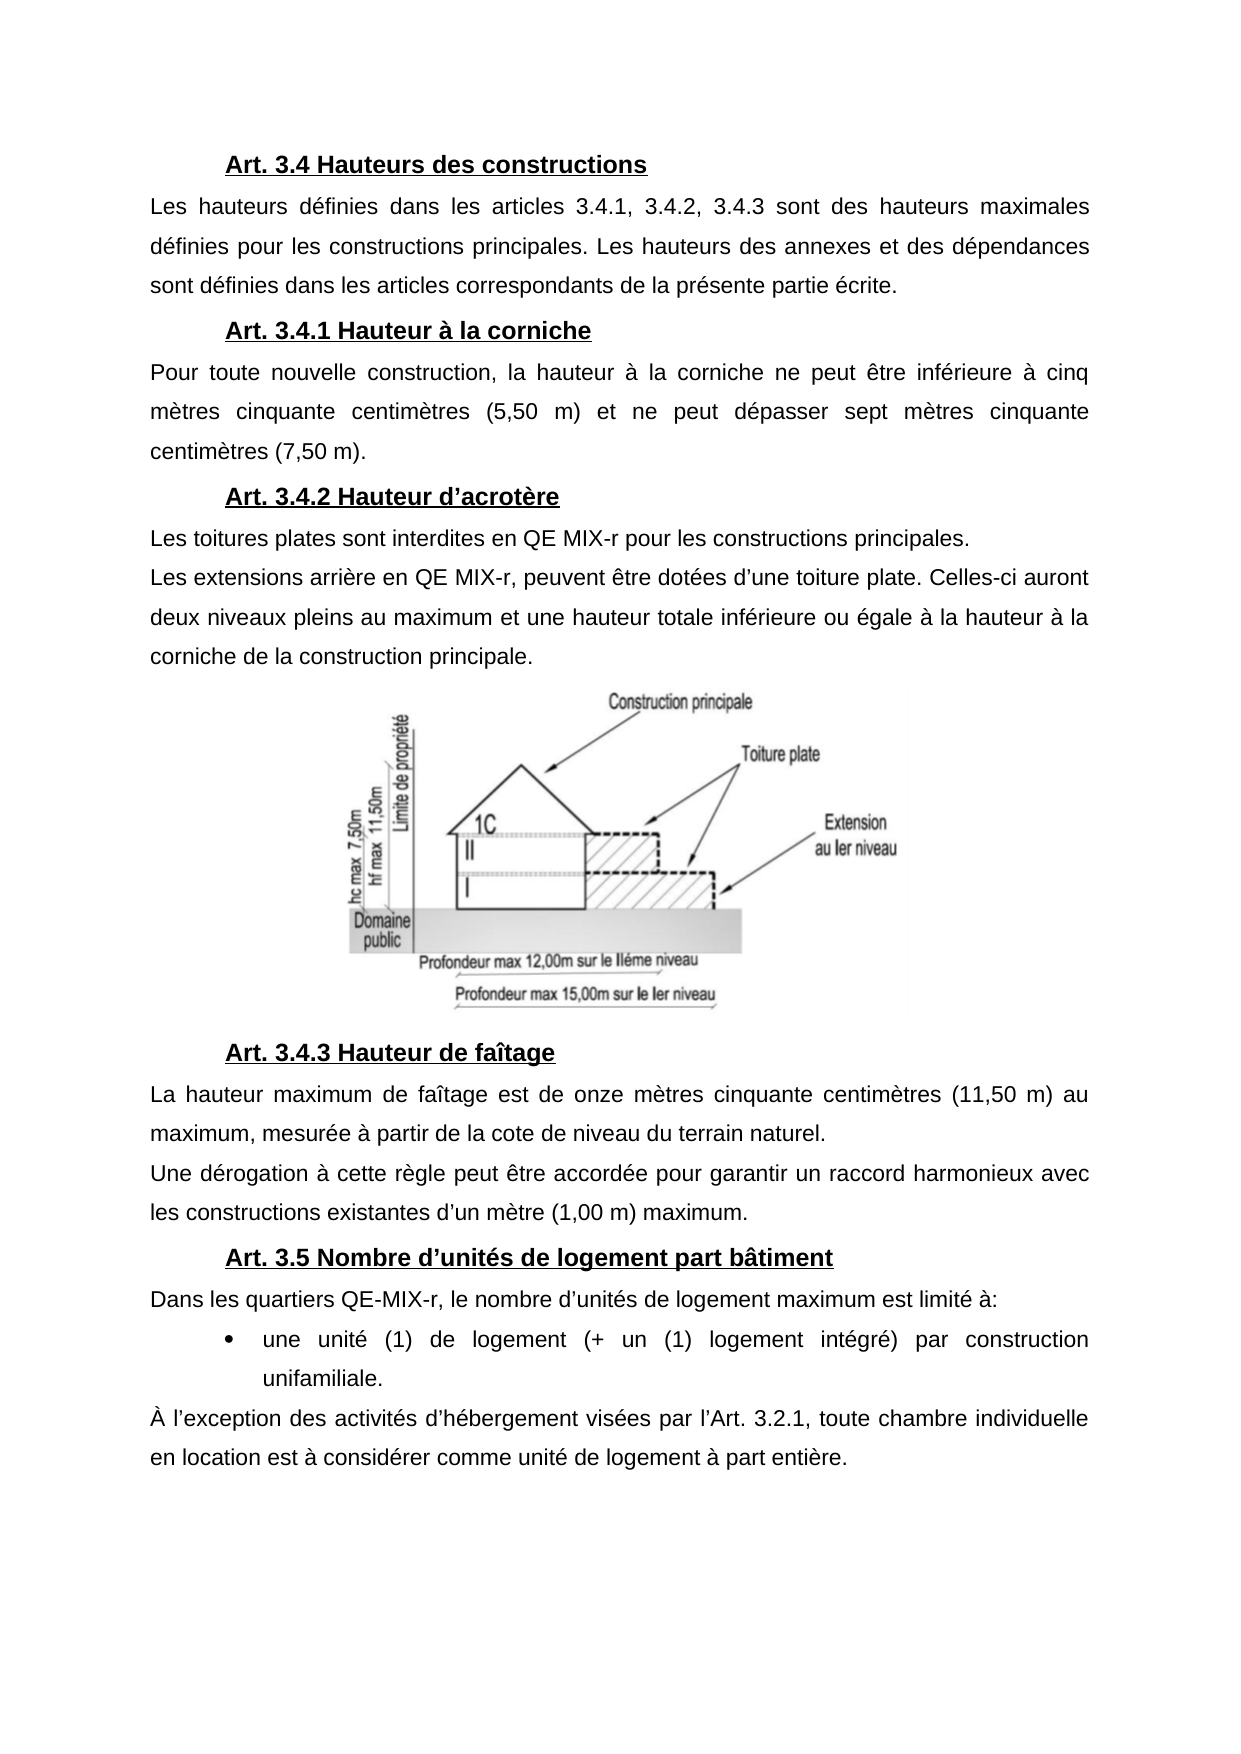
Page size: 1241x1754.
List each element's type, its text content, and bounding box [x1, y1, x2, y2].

list une unité (1) de logement (+ un (1) logement intégré) par construction unifamiliale. [225, 1326, 1090, 1391]
subtitle Art. 3.4.2 Hauteur d’acrotère [225, 481, 1090, 510]
text Les hauteurs définies dans les articles 3.4.1, 3.4.2, 3.4.3 sont des hauteurs maximales définies pour les constructions principales. Les hauteurs des annexes et des dépendances sont définies dans les articles correspondants de la présente partie écrite. [150, 193, 1090, 298]
subtitle Art. 3.4.3 Hauteur de faîtage [225, 1038, 1090, 1067]
picture [331, 682, 909, 1021]
text La hauteur maximum de faîtage est de onze mètres cinquante centimètres (11,50 m) au maximum, mesurée à partir de la cote de niveau du terrain naturel. [150, 1081, 1090, 1147]
text Pour toute nouvelle construction, la hauteur à la corniche ne peut être inférieure à cinq mètres cinquante centimètres (5,50 m) et ne peut dépasser sept mètres cinquante centimètres (7,50 m). [150, 359, 1090, 464]
text Les toitures plates sont interdites en QE MIX-r pour les constructions principales. [150, 524, 1090, 551]
subtitle Art. 3.4.1 Hauteur à la corniche [225, 316, 1090, 344]
text Dans les quartiers QE-MIX-r, le nombre d’unités de logement maximum est limité à: [150, 1286, 1090, 1312]
text Une dérogation à cette règle peut être accordée pour garantir un raccord harmonieux avec les constructions existantes d’un mètre (1,00 m) maximum. [150, 1160, 1090, 1226]
subtitle Art. 3.5 Nombre d’unités de logement part bâtiment [225, 1243, 1090, 1272]
subtitle Art. 3.4 Hauteurs des constructions [225, 150, 1090, 179]
text À l’exception des activités d’hébergement visées par l’Art. 3.2.1, toute chambre individuelle en location est à considérer comme unité de logement à part entière. [150, 1404, 1090, 1470]
text Les extensions arrière en QE MIX-r, peuvent être dotées d’une toiture plate. Celles-ci auront deux niveaux pleins au maximum et une hauteur totale inférieure ou égale à la hauteur à la corniche de la construction principale. [150, 564, 1090, 669]
